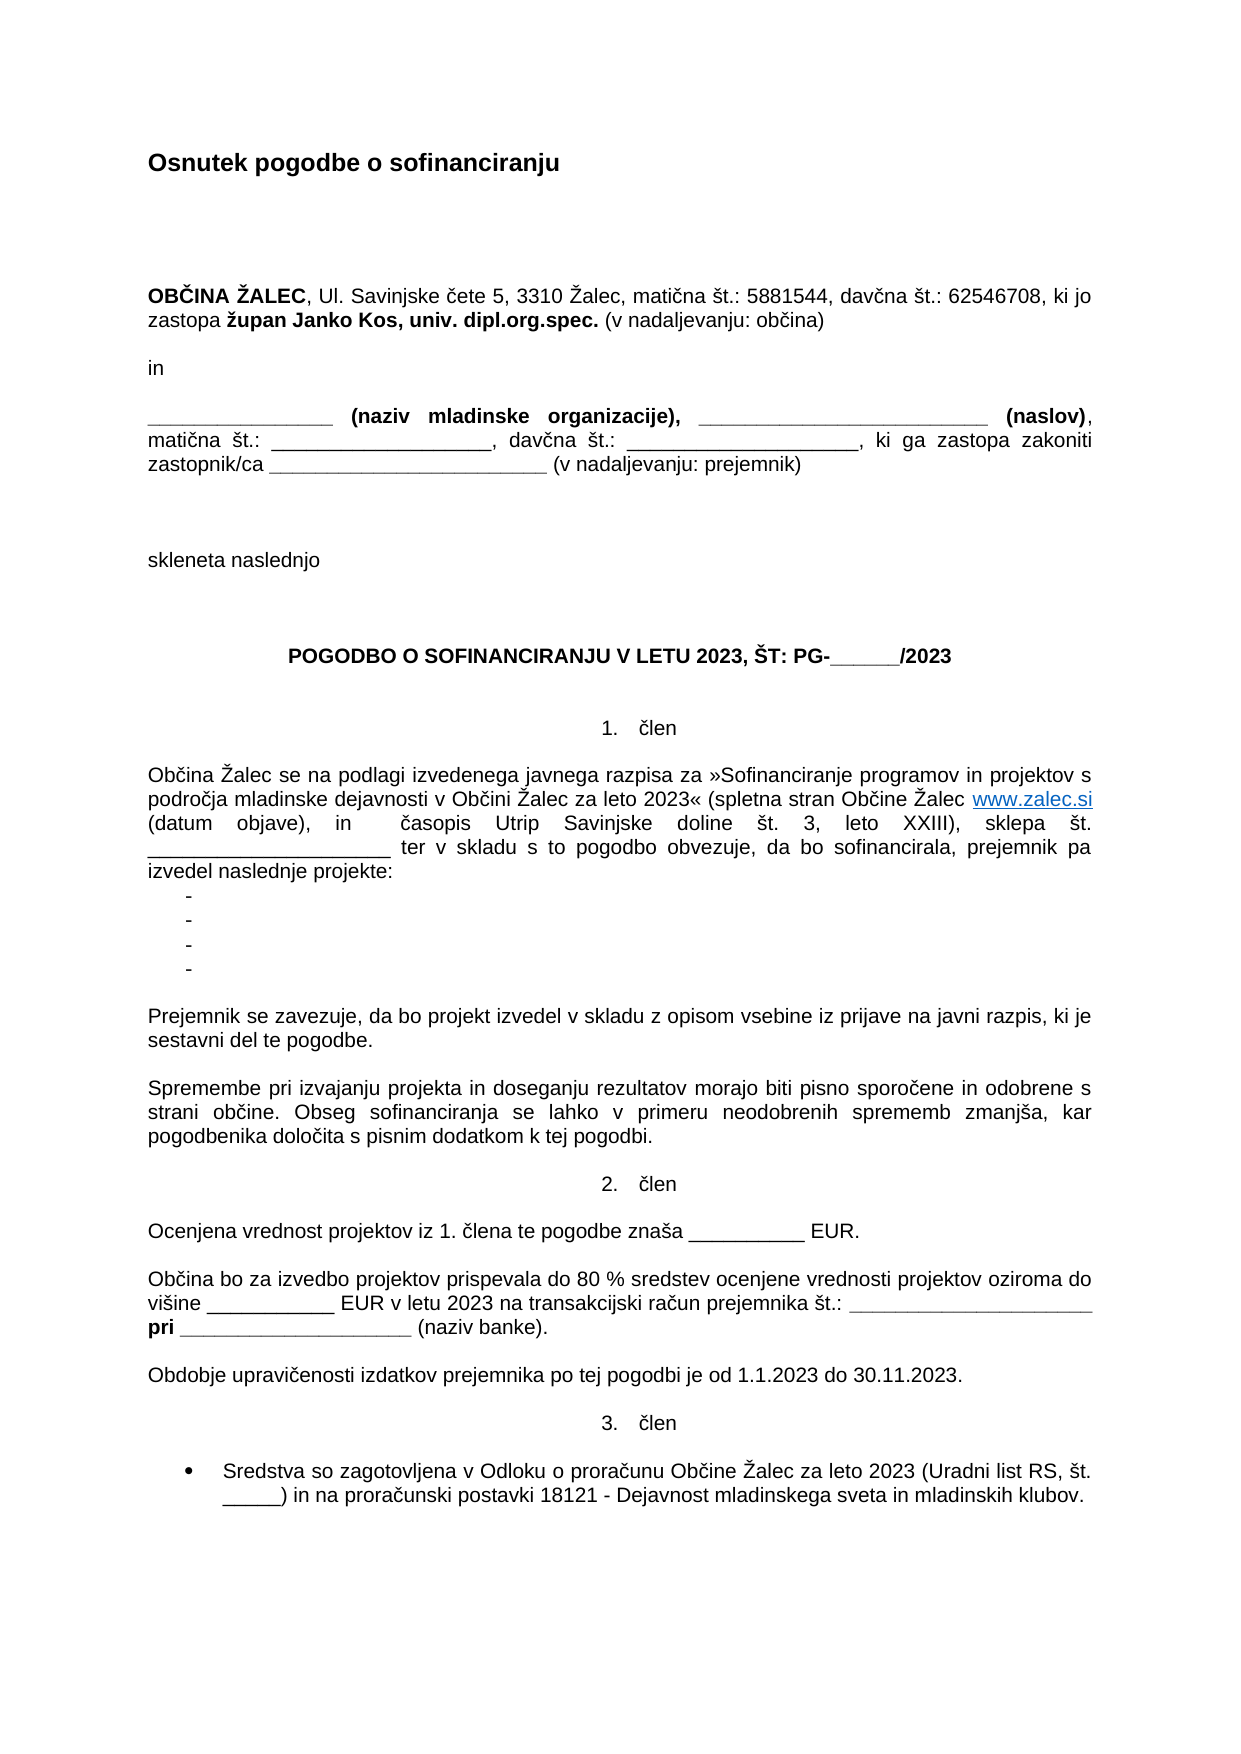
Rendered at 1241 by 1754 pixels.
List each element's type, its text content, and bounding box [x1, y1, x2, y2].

text Prejemnik se zavezuje, da bo projekt izvedel v skladu z opisom vsebine iz prijave na javni razpis, ki je sestavni del te pogodbe. [148, 1004, 1093, 1052]
list člen [185, 1411, 1093, 1435]
text in [148, 356, 1093, 380]
list člen [185, 1171, 1093, 1195]
text POGODBO O SOFINANCIRANJU V LETU 2023, ŠT: PG-______/2023 [148, 643, 1093, 667]
text Obdobje upravičenosti izdatkov prejemnika po tej pogodbi je od 1.1.2023 do 30.11.2023. [148, 1363, 1093, 1387]
text Osnutek pogodbe o sofinanciranju [148, 148, 1093, 176]
text Občina bo za izvedbo projektov prispevala do 80 % sredstev ocenjene vrednosti projektov oziroma do višine ___________ EUR v letu 2023 na transakcijski račun prejemnika št.: _____________________ pri ____________________ (naziv banke). [148, 1267, 1093, 1339]
text OBČINA ŽALEC, Ul. Savinjske čete 5, 3310 Žalec, matična št.: 5881544, davčna št.: 62546708, ki jo zastopa župan Janko Kos, univ. dipl.org.spec. (v nadaljevanju: občina) [148, 284, 1093, 332]
text Ocenjena vrednost projektov iz 1. člena te pogodbe znaša __________ EUR. [148, 1219, 1093, 1243]
text Občina Žalec se na podlagi izvedenega javnega razpisa za »Sofinanciranje programov in projektov s področja mladinske dejavnosti v Občini Žalec za leto 2023« (spletna stran Občine Žalec www.zalec.si (datum objave), in časopis Utrip Savinjske doline št. 3, leto XXIII), sklepa št. _____________________ ter v skladu s to pogodbo obvezuje, da bo sofinancirala, prejemnik pa izvedel naslednje projekte: [148, 763, 1093, 883]
list člen [185, 715, 1093, 739]
text Spremembe pri izvajanju projekta in doseganju rezultatov morajo biti pisno sporočene in odobrene s strani občine. Obseg sofinanciranja se lahko v primeru neodobrenih sprememb zmanjša, kar pogodbenika določita s pisnim dodatkom k tej pogodbi. [148, 1076, 1093, 1147]
text skleneta naslednjo [148, 548, 1093, 572]
text ________________ (naziv mladinske organizacije), _________________________ (naslov), matična št.: ___________________, davčna št.: ____________________, ki ga zastopa zakoniti zastopnik/ca ________________________ (v nadaljevanju: prejemnik) [148, 404, 1093, 476]
list Sredstva so zagotovljena v Odloku o proračunu Občine Žalec za leto 2023 (Uradni list RS, št. _____) in na proračunski postavki 18121 - Dejavnost mladinskega sveta in mladinskih klubov. [185, 1459, 1093, 1507]
